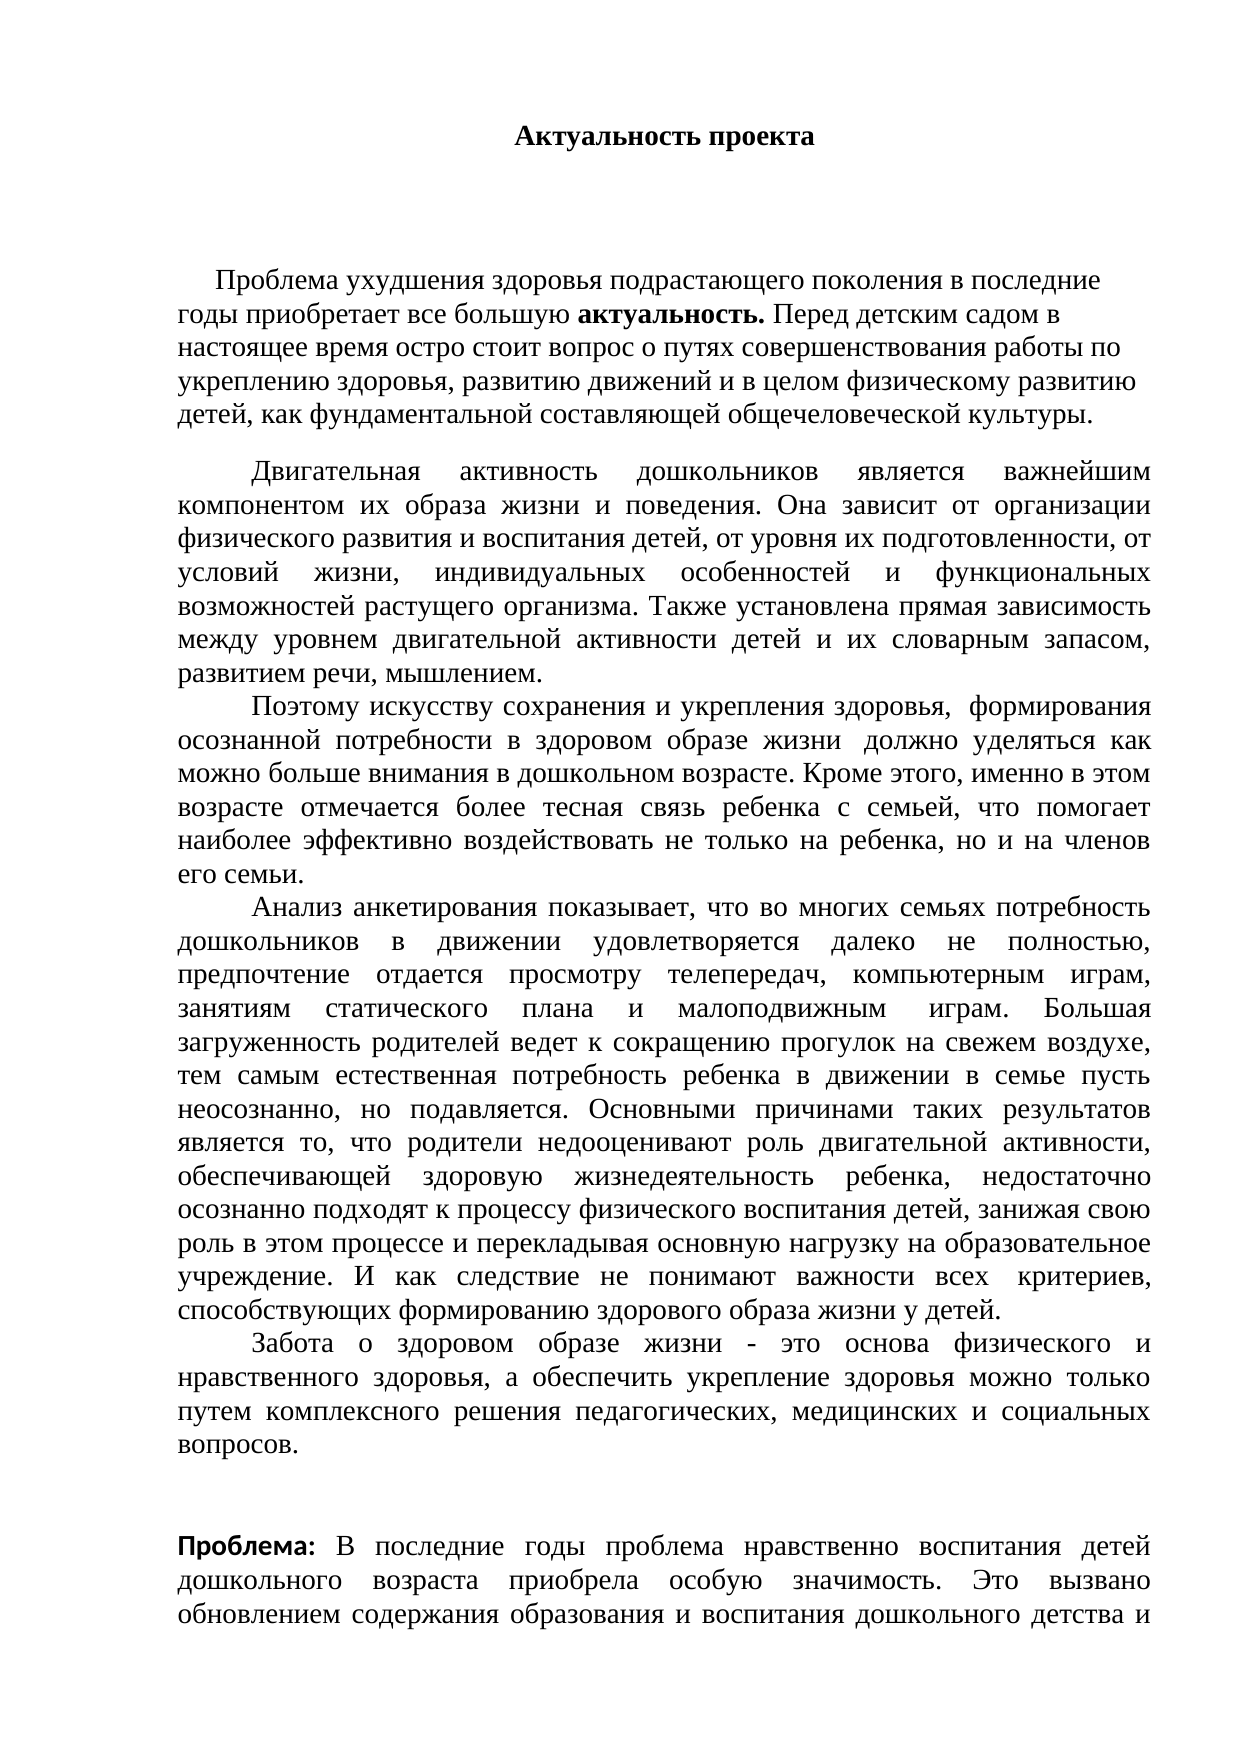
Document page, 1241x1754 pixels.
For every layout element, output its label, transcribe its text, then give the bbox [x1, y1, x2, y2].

text Анализ анкетирования показывает, что во многих семьях потребность дошкольников в движении удовлетворяется далеко не полностью, предпочтение отдается просмотру телепередач, компьютерным играм, занятиям статического плана и малоподвижным играм. Большая загруженность родителей ведет к сокращению прогулок на свежем воздухе, тем самым естественная потребность ребенка в движении в семье пусть неосознанно, но подавляется. Основными причинами таких результатов является то, что родители недооценивают роль двигательной активности, обеспечивающей здоровую жизнедеятельность ребенка, недостаточно осознанно подходят к процессу физического воспитания детей, занижая свою роль в этом процессе и перекладывая основную нагрузку на образовательное учреждение. И как следствие не понимают важности всех критериев, способствующих формированию здорового образа жизни у детей. [177, 889, 1152, 1326]
text Актуальность проекта [177, 118, 1152, 152]
text Двигательная активность дошкольников является важнейшим компонентом их образа жизни и поведения. Она зависит от организации физического развития и воспитания детей, от уровня их подготовленности, от условий жизни, индивидуальных особенностей и функциональных возможностей растущего организма. Также установлена прямая зависимость между уровнем двигательной активности детей и их словарным запасом, развитием речи, мышлением. [177, 453, 1152, 688]
text Проблема ухудшения здоровья подрастающего поколения в последние годы приобретает все большую актуальность. Перед детским садом в настоящее время остро стоит вопрос о путях совершенствования работы по укреплению здоровья, развитию движений и в целом физическому развитию детей, как фундаментальной составляющей общечеловеческой культуры. [177, 262, 1152, 430]
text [177, 1527, 1152, 1629]
text Забота о здоровом образе жизни - это основа физического и нравственного здоровья, а обеспечить укрепление здоровья можно только путем комплексного решения педагогических, медицинских и социальных вопросов. [177, 1326, 1152, 1460]
text Поэтому искусству сохранения и укрепления здоровья, формирования осознанной потребности в здоровом образе жизни должно уделяться как можно больше внимания в дошкольном возрасте. Кроме этого, именно в этом возрасте отмечается более тесная связь ребенка с семьей, что помогает наиболее эффективно воздействовать не только на ребенка, но и на членов его семьи. [177, 688, 1152, 889]
